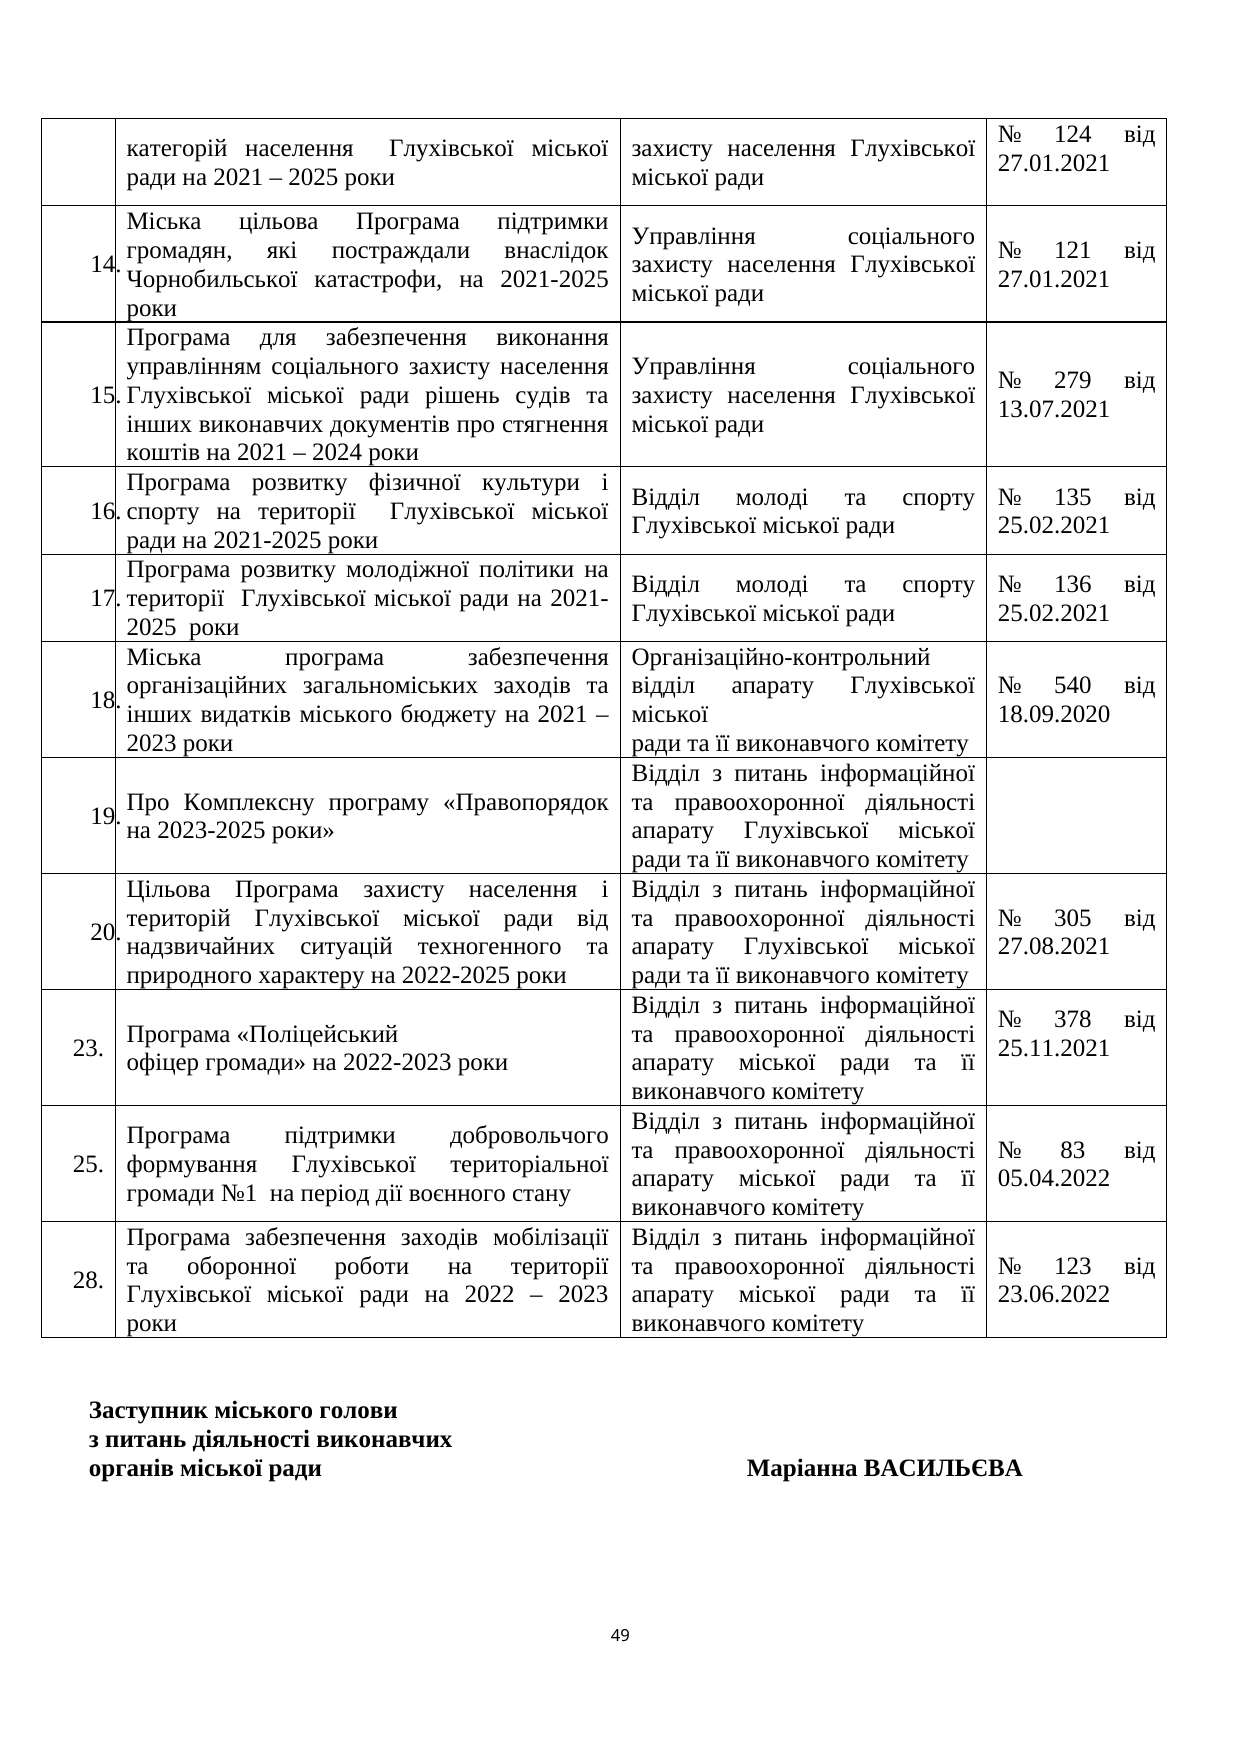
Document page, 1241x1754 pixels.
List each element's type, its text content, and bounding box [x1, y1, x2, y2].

table_cell Відділ з питань інформаційної та правоохоронної діяльності апарату міської ради та її виконавчого комітету [621, 1222, 986, 1337]
table_cell № 378 від 25.11.2021 [987, 990, 1166, 1105]
table_cell [42, 206, 115, 321]
table_cell № 123 від 23.06.2022 [987, 1222, 1166, 1337]
table_cell № 121 від 27.01.2021 [987, 206, 1166, 321]
table_cell Програма розвитку молодіжної політики на території Глухівської міської ради на 2021-2025 роки [116, 555, 620, 641]
table_cell Відділ молоді та спорту Глухівської міської ради [621, 555, 986, 641]
table_cell Програма підтримки добровольчого формування Глухівської територіальної громади №1 на період дії воєнного стану [116, 1106, 620, 1221]
table_cell № 279 від 13.07.2021 [987, 323, 1166, 466]
table_cell Управління соціального захисту населення Глухівської міської ради [621, 206, 986, 321]
table_cell Програма «Поліцейський офіцер громади» на 2022-2023 роки [116, 990, 620, 1105]
table_cell № 540 від 18.09.2020 [987, 642, 1166, 757]
table_cell Відділ молоді та спорту Глухівської міської ради [621, 467, 986, 553]
table_cell [42, 874, 115, 989]
table_cell Відділ з питань інформаційної та правоохоронної діяльності апарату міської ради та її виконавчого комітету [621, 1106, 986, 1221]
table_cell 23. [42, 990, 115, 1105]
table_cell 25. [42, 1106, 115, 1221]
table_cell [42, 642, 115, 757]
table_cell Відділ з питань інформаційної та правоохоронної діяльності апарату Глухівської міської ради та її виконавчого комітету [621, 874, 986, 989]
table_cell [987, 119, 1166, 205]
table_cell Відділ з питань інформаційної та правоохоронної діяльності апарату Глухівської міської ради та її виконавчого комітету [621, 758, 986, 873]
table_cell Відділ з питань інформаційної та правоохоронної діяльності апарату міської ради та її виконавчого комітету [621, 990, 986, 1105]
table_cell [621, 119, 986, 205]
table_cell [42, 555, 115, 641]
table_cell Організаційно-контрольний відділ апарату Глухівської міської ради та її виконавчого комітету [621, 642, 986, 757]
table_cell Міська програма забезпечення організаційних загальноміських заходів та інших видатків міського бюджету на 2021 – 2023 роки [116, 642, 620, 757]
table_cell Цільова Програма захисту населення і територій Глухівської міської ради від надзвичайних ситуацій техногенного та природного характеру на 2022-2025 роки [116, 874, 620, 989]
table_cell № 305 від 27.08.2021 [987, 874, 1166, 989]
table_cell [42, 323, 115, 466]
table_cell [42, 467, 115, 553]
table_cell [987, 758, 1166, 873]
table_cell 28. [42, 1222, 115, 1337]
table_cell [116, 119, 620, 205]
table_cell Програма для забезпечення виконання управлінням соціального захисту населення Глухівської міської ради рішень судів та інших виконавчих документів про стягнення коштів на 2021 – 2024 роки [116, 323, 620, 466]
table_cell № 135 від 25.02.2021 [987, 467, 1166, 553]
text органів міської ради Маріанна ВАСИЛЬЄВА [89, 1453, 1152, 1482]
table_cell Програма забезпечення заходів мобілізації та оборонної роботи на території Глухівської міської ради на 2022 – 2023 роки [116, 1222, 620, 1337]
text Заступник міського голови [89, 1396, 1152, 1424]
table_cell Програма розвитку фізичної культури і спорту на території Глухівської міської ради на 2021-2025 роки [116, 467, 620, 553]
table_cell Про Комплексну програму «Правопорядок на 2023-2025 роки» [116, 758, 620, 873]
table_cell Міська цільова Програма підтримки громадян, які постраждали внаслідок Чорнобильської катастрофи, на 2021-2025 роки [116, 206, 620, 321]
table_cell [42, 758, 115, 873]
table_cell № 83 від 05.04.2022 [987, 1106, 1166, 1221]
table_cell Управління соціального захисту населення Глухівської міської ради [621, 323, 986, 466]
text з питань діяльності виконавчих [89, 1424, 1152, 1453]
table_cell № 136 від 25.02.2021 [987, 555, 1166, 641]
table_cell [42, 119, 115, 205]
